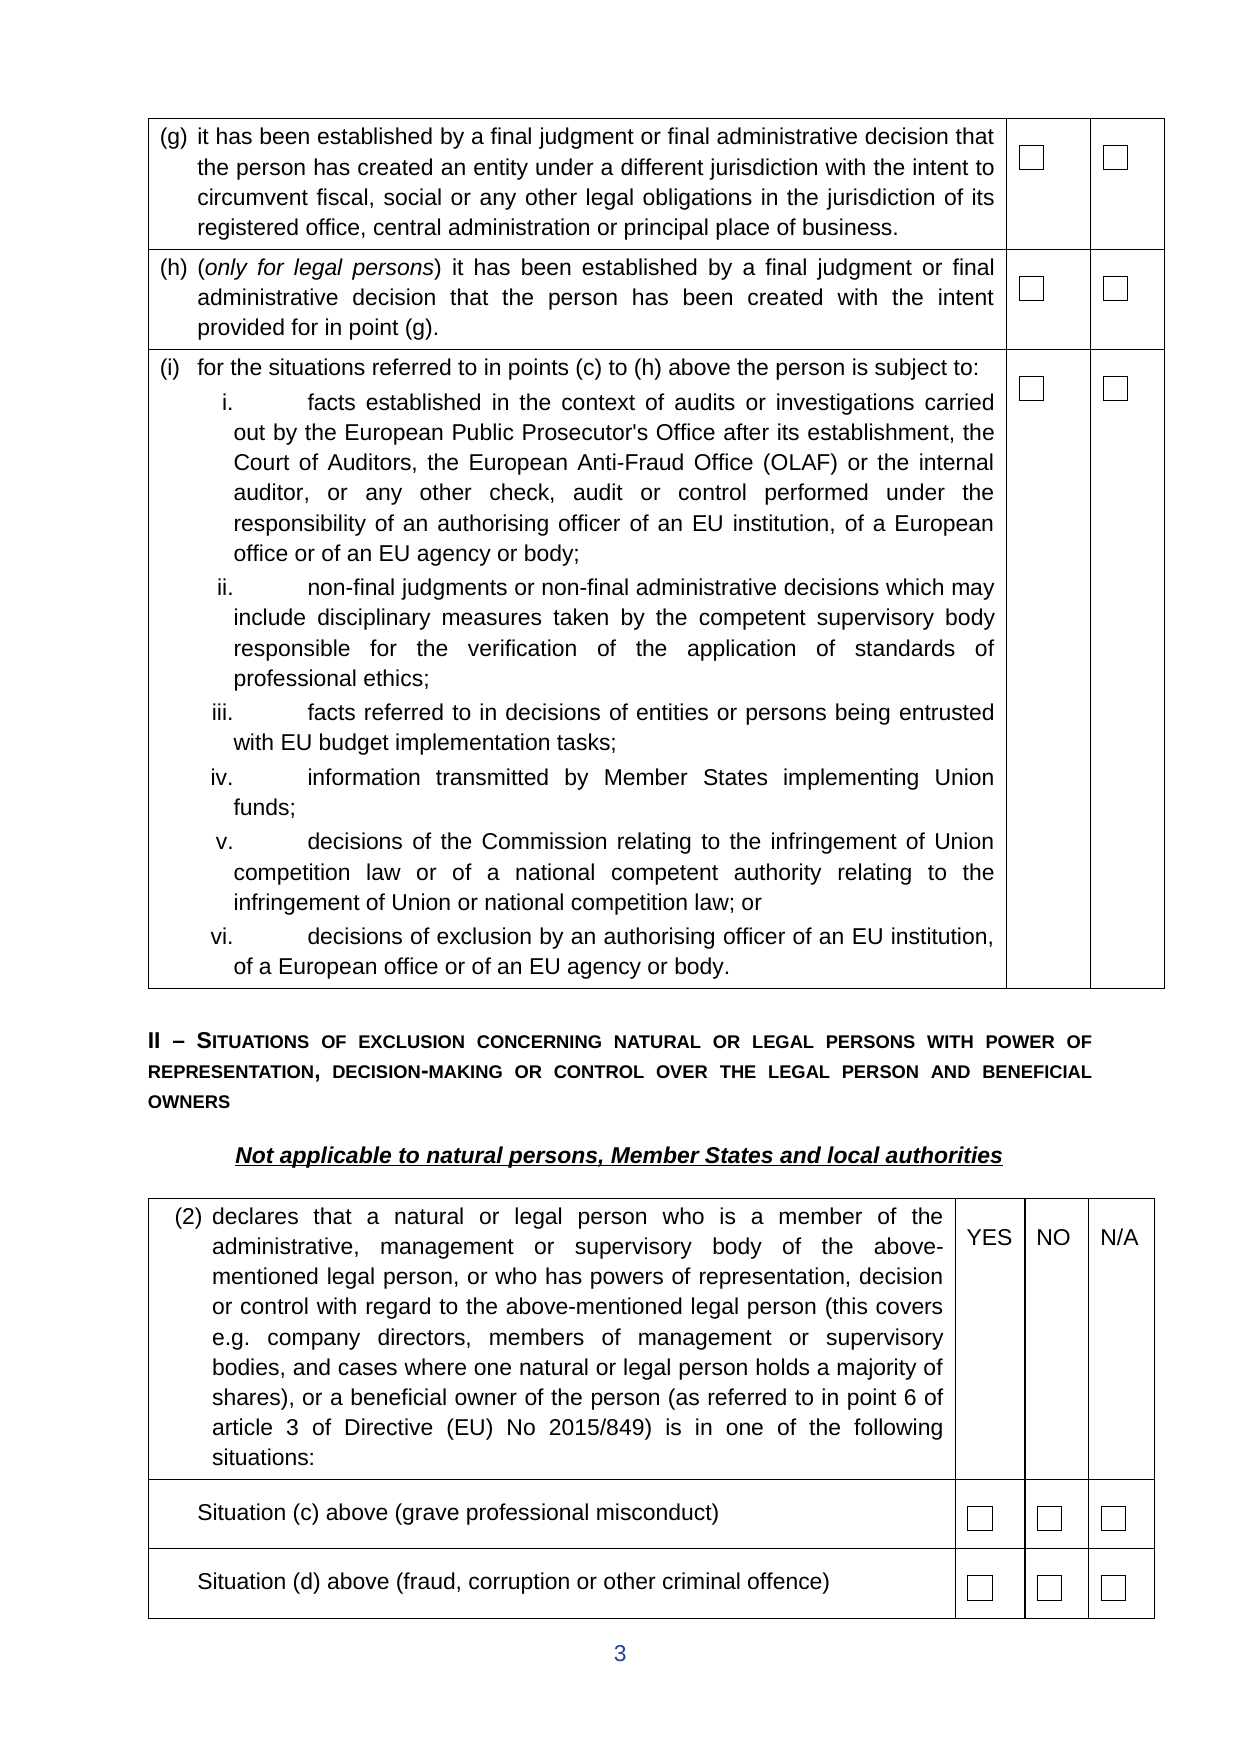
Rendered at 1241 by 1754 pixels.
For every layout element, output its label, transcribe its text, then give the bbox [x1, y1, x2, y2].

table_cell [1026, 1480, 1088, 1548]
table_header N/A [1089, 1199, 1154, 1479]
table_cell (only for legal persons) it has been established by a final judgment or final administrative decision that the person has been created with the intent provided for in point (g). [149, 250, 1006, 349]
table_header declares that a natural or legal person who is a member of the administrative, management or supervisory body of the above-mentioned legal person, or who has powers of representation, decision or control with regard to the above-mentioned legal person (this covers e.g. company directors, members of management or supervisory bodies, and cases where one natural or legal person holds a majority of shares), or a beneficial owner of the person (as referred to in point 6 of article 3 of Directive (EU) No 2015/849) is in one of the following situations: [149, 1199, 955, 1479]
table_cell for the situations referred to in points (c) to (h) above the person is subject to: facts established in the context of audits or investigations carried out by the European Public Prosecutor's Office after its establishment, the Court of Auditors, the European Anti-Fraud Office (OLAF) or the internal auditor, or any other check, audit or control performed under the responsibility of an authorising officer of an EU institution, of a European office or of an EU agency or body; non-final judgments or non-final administrative decisions which may include disciplinary measures taken by the competent supervisory body responsible for the verification of the application of standards of professional ethics; facts referred to in decisions of entities or persons being entrusted with EU budget implementation tasks; information transmitted by Member States implementing Union funds; decisions of the Commission relating to the infringement of Union competition law or of a national competent authority relating to the infringement of Union or national competition law; or decisions of exclusion by an authorising officer of an EU institution, of a European office or of an EU agency or body. [149, 350, 1006, 988]
table_cell [1026, 1549, 1088, 1617]
table_header NO [1026, 1199, 1088, 1479]
table_cell Situation (d) above (fraud, corruption or other criminal offence) [149, 1549, 955, 1617]
table_cell it has been established by a final judgment or final administrative decision that the person has created an entity under a different jurisdiction with the intent to circumvent fiscal, social or any other legal obligations in the jurisdiction of its registered office, central administration or principal place of business. [149, 119, 1006, 249]
text Not applicable to natural persons, Member States and local authorities [148, 1142, 1092, 1169]
table_cell [1091, 119, 1164, 249]
table_cell [1007, 250, 1090, 349]
table_cell [1091, 350, 1164, 988]
table_header YES [956, 1199, 1024, 1479]
table_cell [1007, 119, 1090, 249]
table_cell [1089, 1549, 1154, 1617]
table_cell [956, 1549, 1024, 1617]
table_cell [1007, 350, 1090, 988]
table_cell [1089, 1480, 1154, 1548]
table_cell [1091, 250, 1164, 349]
table_cell Situation (c) above (grave professional misconduct) [149, 1480, 955, 1548]
table_cell [956, 1480, 1024, 1548]
title II – Situations of exclusion concerning natural or legal persons with power of representation, decision-making or control over the legal person and beneficial owners [148, 1027, 1092, 1113]
